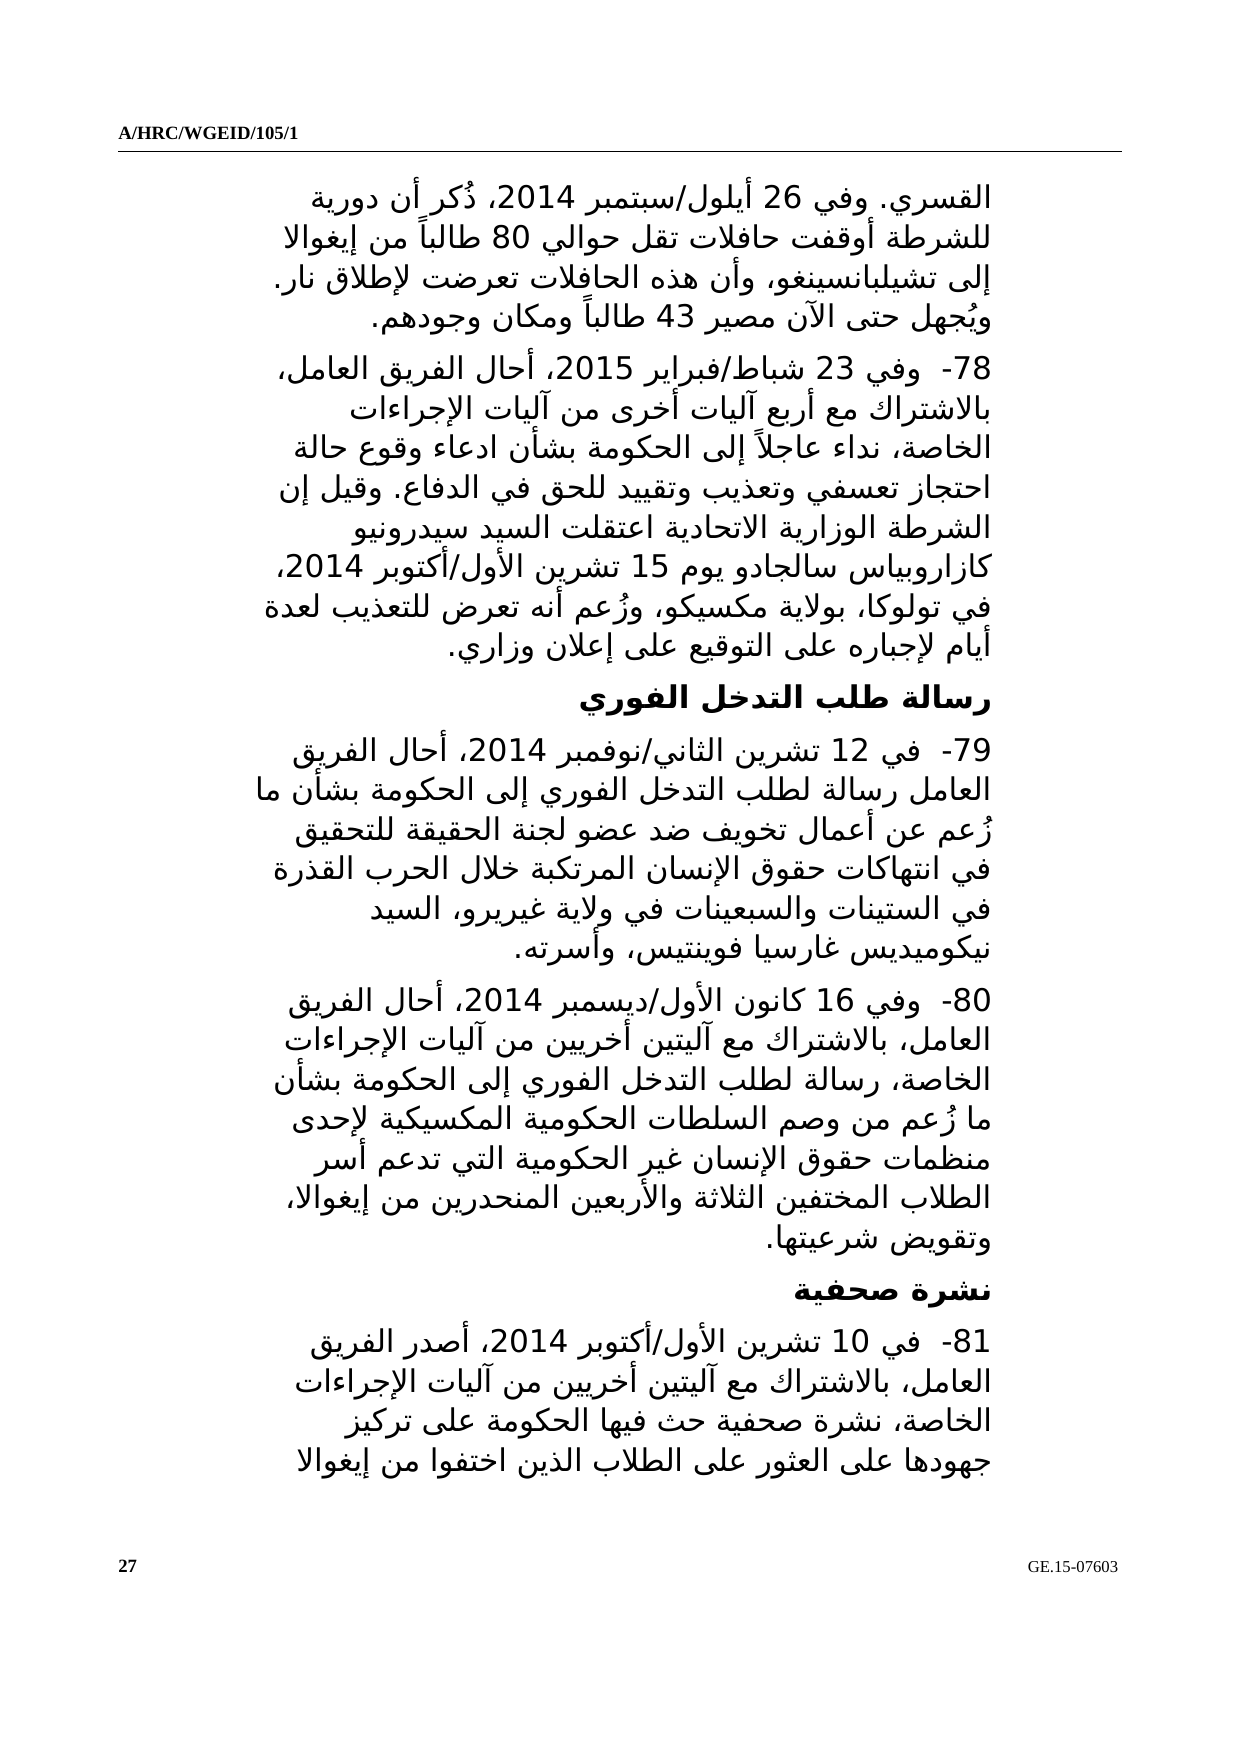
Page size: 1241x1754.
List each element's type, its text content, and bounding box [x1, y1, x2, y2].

text 80- وفي 16 كانون الأول/ديسمبر 2014، أحال الفريق العامل، بالاشتراك مع آليتين أخريين من آليات الإجراءات الخاصة، رسالة لطلب التدخل الفوري إلى الحكومة بشأن ما زُعم من وصم السلطات الحكومية المكسيكية لإحدى منظمات حقوق الإنسان غير الحكومية التي تدعم أسر الطلاب المختفين الثلاثة والأربعين المنحدرين من إيغوالا، وتقويض شرعيتها. [248, 979, 992, 1256]
text 79- في 12 تشرين الثاني/نوفمبر 2014، أحال الفريق العامل رسالة لطلب التدخل الفوري إلى الحكومة بشأن ما زُعم عن أعمال تخويف ضد عضو لجنة الحقيقة للتحقيق في انتهاكات حقوق الإنسان المرتكبة خلال الحرب القذرة في الستينات والسبعينات في ولاية غيريرو، السيد نيكوميديس غارسيا فوينتيس، وأسرته. [248, 729, 992, 967]
text رسالة طلب التدخل الفوري [248, 677, 1122, 717]
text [248, 1321, 992, 1479]
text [248, 177, 992, 336]
text 78- وفي 23 شباط/فبراير 2015، أحال الفريق العامل، بالاشتراك مع أربع آليات أخرى من آليات الإجراءات الخاصة، نداء عاجلاً إلى الحكومة بشأن ادعاء وقوع حالة احتجاز تعسفي وتعذيب وتقييد للحق في الدفاع. وقيل إن الشرطة الوزارية الاتحادية اعتقلت السيد سيدرونيو كازاروبياس سالجادو يوم 15 تشرين الأول/أكتوبر 2014، في تولوكا، بولاية مكسيكو، وزُعم أنه تعرض للتعذيب لعدة أيام لإجباره على التوقيع على إعلان وزاري. [248, 348, 992, 665]
text نشرة صحفية [248, 1269, 1122, 1308]
